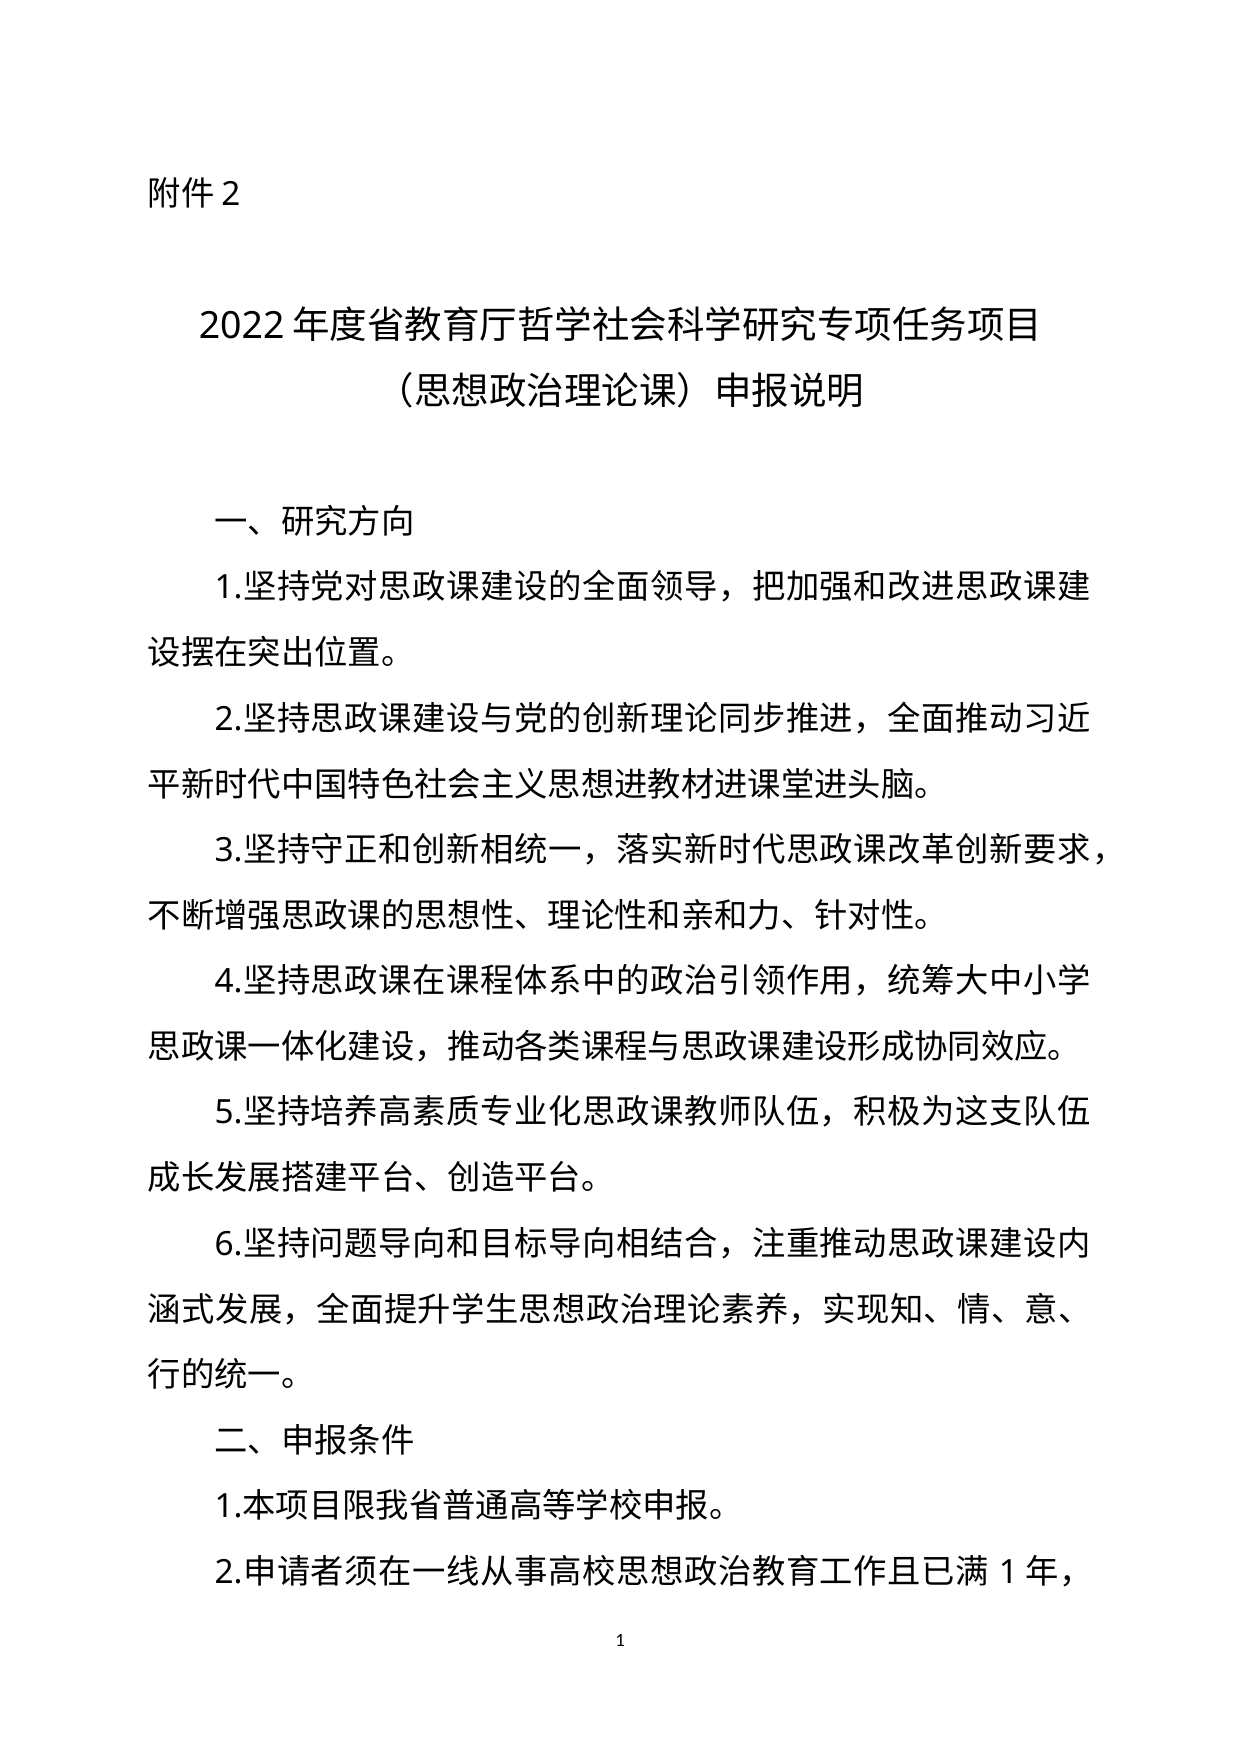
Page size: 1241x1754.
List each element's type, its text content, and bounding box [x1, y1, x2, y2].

text 1.本项目限我省普通高等学校申报。 [148, 1471, 1093, 1536]
text 2.坚持思政课建设与党的创新理论同步推进，全面推动习近平新时代中国特色社会主义思想进教材进课堂进头脑。 [148, 683, 1093, 814]
text 二、申报条件 [148, 1405, 1093, 1471]
text 6.坚持问题导向和目标导向相结合，注重推动思政课建设内涵式发展，全面提升学生思想政治理论素养，实现知、情、意、行的统一。 [148, 1331, 1093, 1405]
text 一、研究方向 [148, 486, 1093, 552]
text 1.坚持党对思政课建设的全面领导，把加强和改进思政课建设摆在突出位置。 [148, 552, 1093, 683]
text 6.坚持问题导向和目标导向相结合，注重推动思政课建设内涵式发展，全面提升学生思想政治理论素养，实现知、情、意、行的统一。 [148, 1208, 1093, 1282]
text 2022年度省教育厅哲学社会科学研究专项任务项目 [148, 289, 1093, 355]
text （思想政治理论课）申报说明 [148, 355, 1093, 421]
text 3.坚持守正和创新相统一，落实新时代思政课改革创新要求，不断增强思政课的思想性、理论性和亲和力、针对性。 [148, 814, 1093, 946]
text 附件2 [148, 158, 1093, 224]
text 5.坚持培养高素质专业化思政课教师队伍，积极为这支队伍成长发展搭建平台、创造平台。 [148, 1077, 1093, 1208]
text 4.坚持思政课在课程体系中的政治引领作用，统筹大中小学思政课一体化建设，推动各类课程与思政课建设形成协同效应。 [148, 946, 1093, 1077]
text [148, 1536, 1093, 1602]
